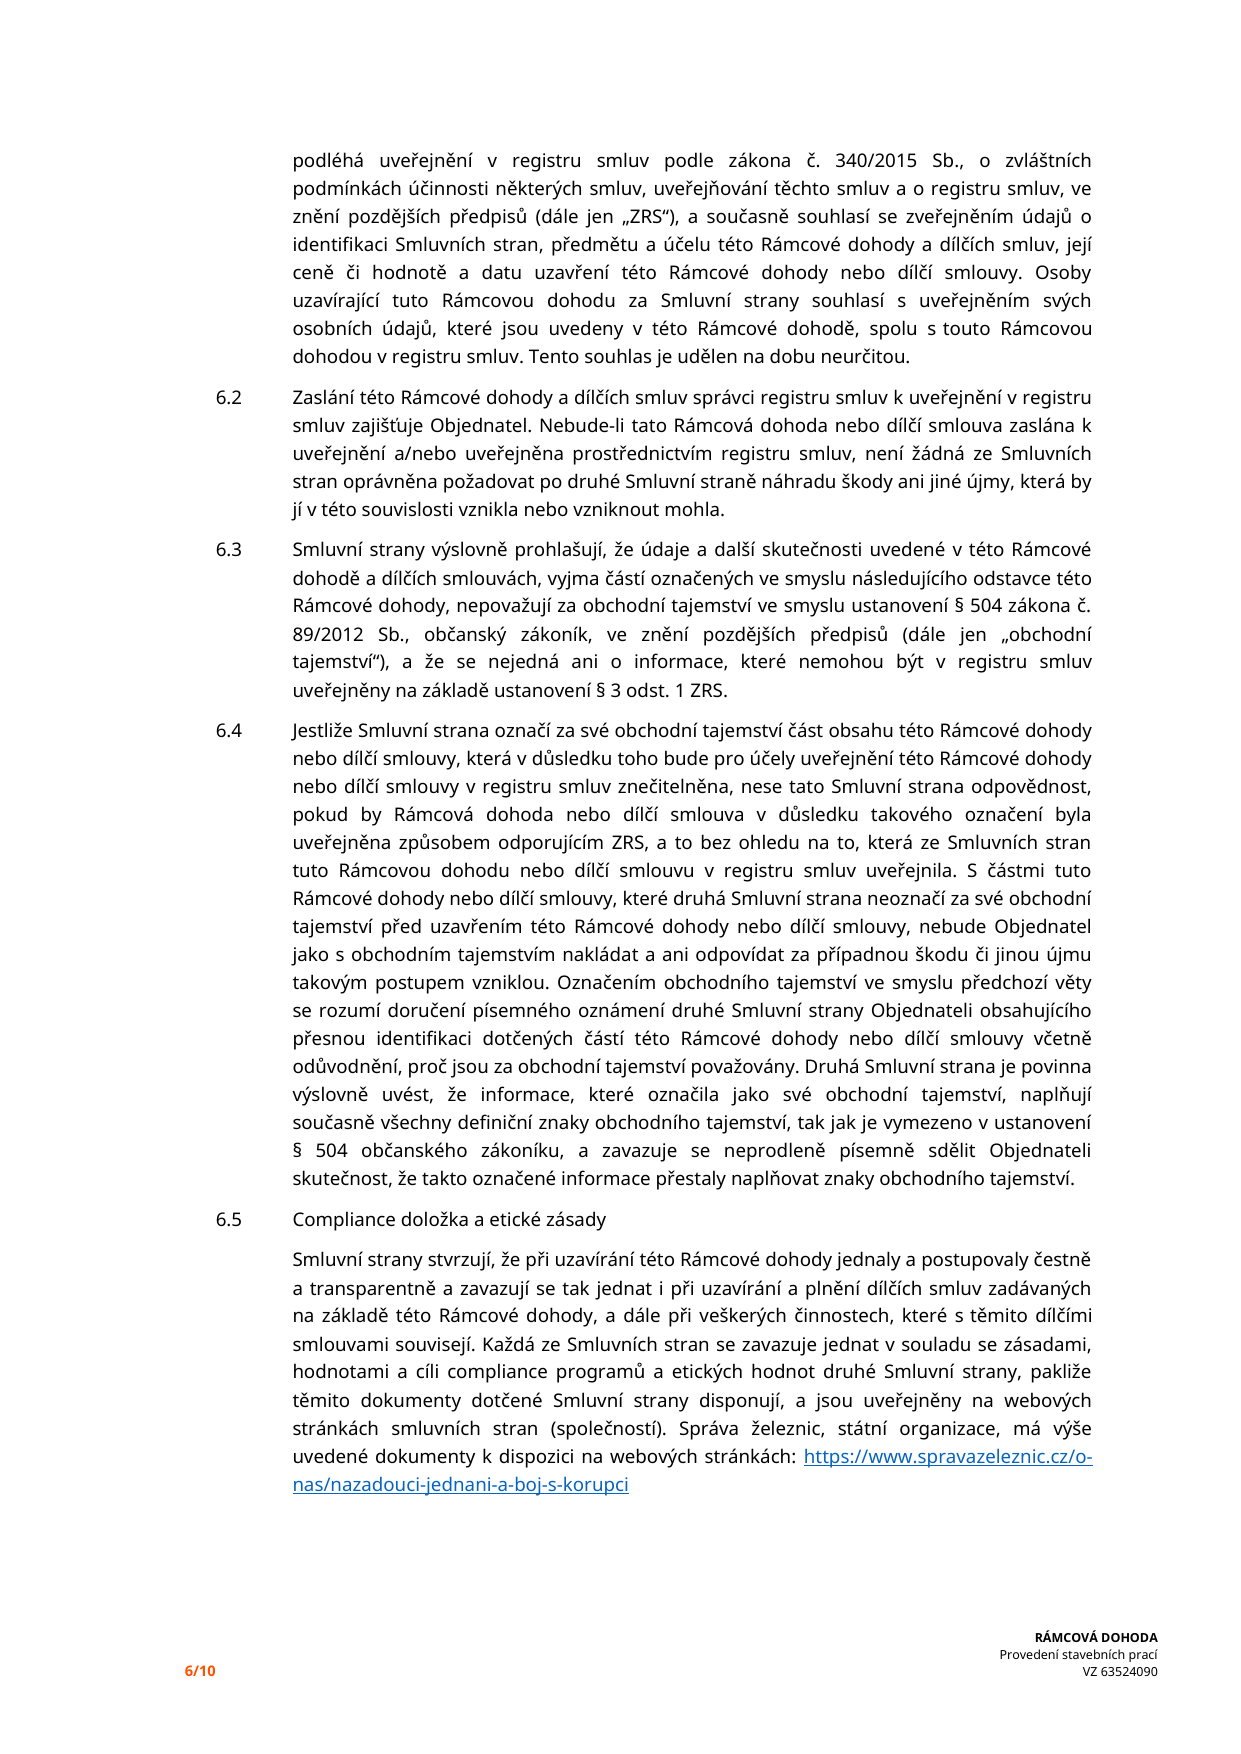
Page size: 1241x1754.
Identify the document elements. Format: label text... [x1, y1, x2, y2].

text Compliance doložka a etické zásady [216, 1206, 1093, 1232]
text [216, 147, 1093, 369]
text Smluvní strany stvrzují, že při uzavírání této Rámcové dohody jednaly a postupovaly čestně a transparentně a zavazují se tak jednat i při uzavírání a plnění dílčích smluv zadávaných na základě této Rámcové dohody, a dále při veškerých činnostech, které s těmito dílčími smlouvami souvisejí. Každá ze Smluvních stran se zavazuje jednat v souladu se zásadami, hodnotami a cíli compliance programů a etických hodnot druhé Smluvní strany, pakliže těmito dokumenty dotčené Smluvní strany disponují, a jsou uveřejněny na webových stránkách smluvních stran (společností). Správa železnic, státní organizace, má výše uvedené dokumenty k dispozici na webových stránkách: https://www.spravazeleznic.cz/o-nas/nazadouci-jednani-a-boj-s-korupci [292, 1247, 1093, 1496]
text Smluvní strany výslovně prohlašují, že údaje a další skutečnosti uvedené v této Rámcové dohodě a dílčích smlouvách, vyjma částí označených ve smyslu následujícího odstavce této Rámcové dohody, nepovažují za obchodní tajemství ve smyslu ustanovení § 504 zákona č. 89/2012 Sb., občanský zákoník, ve znění pozdějších předpisů (dále jen „obchodní tajemství“), a že se nejedná ani o informace, které nemohou být v registru smluv uveřejněny na základě ustanovení § 3 odst. 1 ZRS. [216, 537, 1093, 702]
text Zaslání této Rámcové dohody a dílčích smluv správci registru smluv k uveřejnění v registru smluv zajišťuje Objednatel. Nebude-li tato Rámcová dohoda nebo dílčí smlouva zaslána k uveřejnění a/nebo uveřejněna prostřednictvím registru smluv, není žádná ze Smluvních stran oprávněna požadovat po druhé Smluvní straně náhradu škody ani jiné újmy, která by jí v této souvislosti vznikla nebo vzniknout mohla. [216, 384, 1093, 522]
text Jestliže Smluvní strana označí za své obchodní tajemství část obsahu této Rámcové dohody nebo dílčí smlouvy, která v důsledku toho bude pro účely uveřejnění této Rámcové dohody nebo dílčí smlouvy v registru smluv znečitelněna, nese tato Smluvní strana odpovědnost, pokud by Rámcová dohoda nebo dílčí smlouva v důsledku takového označení byla uveřejněna způsobem odporujícím ZRS, a to bez ohledu na to, která ze Smluvních stran tuto Rámcovou dohodu nebo dílčí smlouvu v registru smluv uveřejnila. S částmi tuto Rámcové dohody nebo dílčí smlouvy, které druhá Smluvní strana neoznačí za své obchodní tajemství před uzavřením této Rámcové dohody nebo dílčí smlouvy, nebude Objednatel jako s obchodním tajemstvím nakládat a ani odpovídat za případnou škodu či jinou újmu takovým postupem vzniklou. Označením obchodního tajemství ve smyslu předchozí věty se rozumí doručení písemného oznámení druhé Smluvní strany Objednateli obsahujícího přesnou identifikaci dotčených částí této Rámcové dohody nebo dílčí smlouvy včetně odůvodnění, proč jsou za obchodní tajemství považovány. Druhá Smluvní strana je povinna výslovně uvést, že informace, které označila jako své obchodní tajemství, naplňují současně všechny definiční znaky obchodního tajemství, tak jak je vymezeno v ustanovení § 504 občanského zákoníku, a zavazuje se neprodleně písemně sdělit Objednateli skutečnost, že takto označené informace přestaly naplňovat znaky obchodního tajemství. [216, 717, 1093, 1191]
